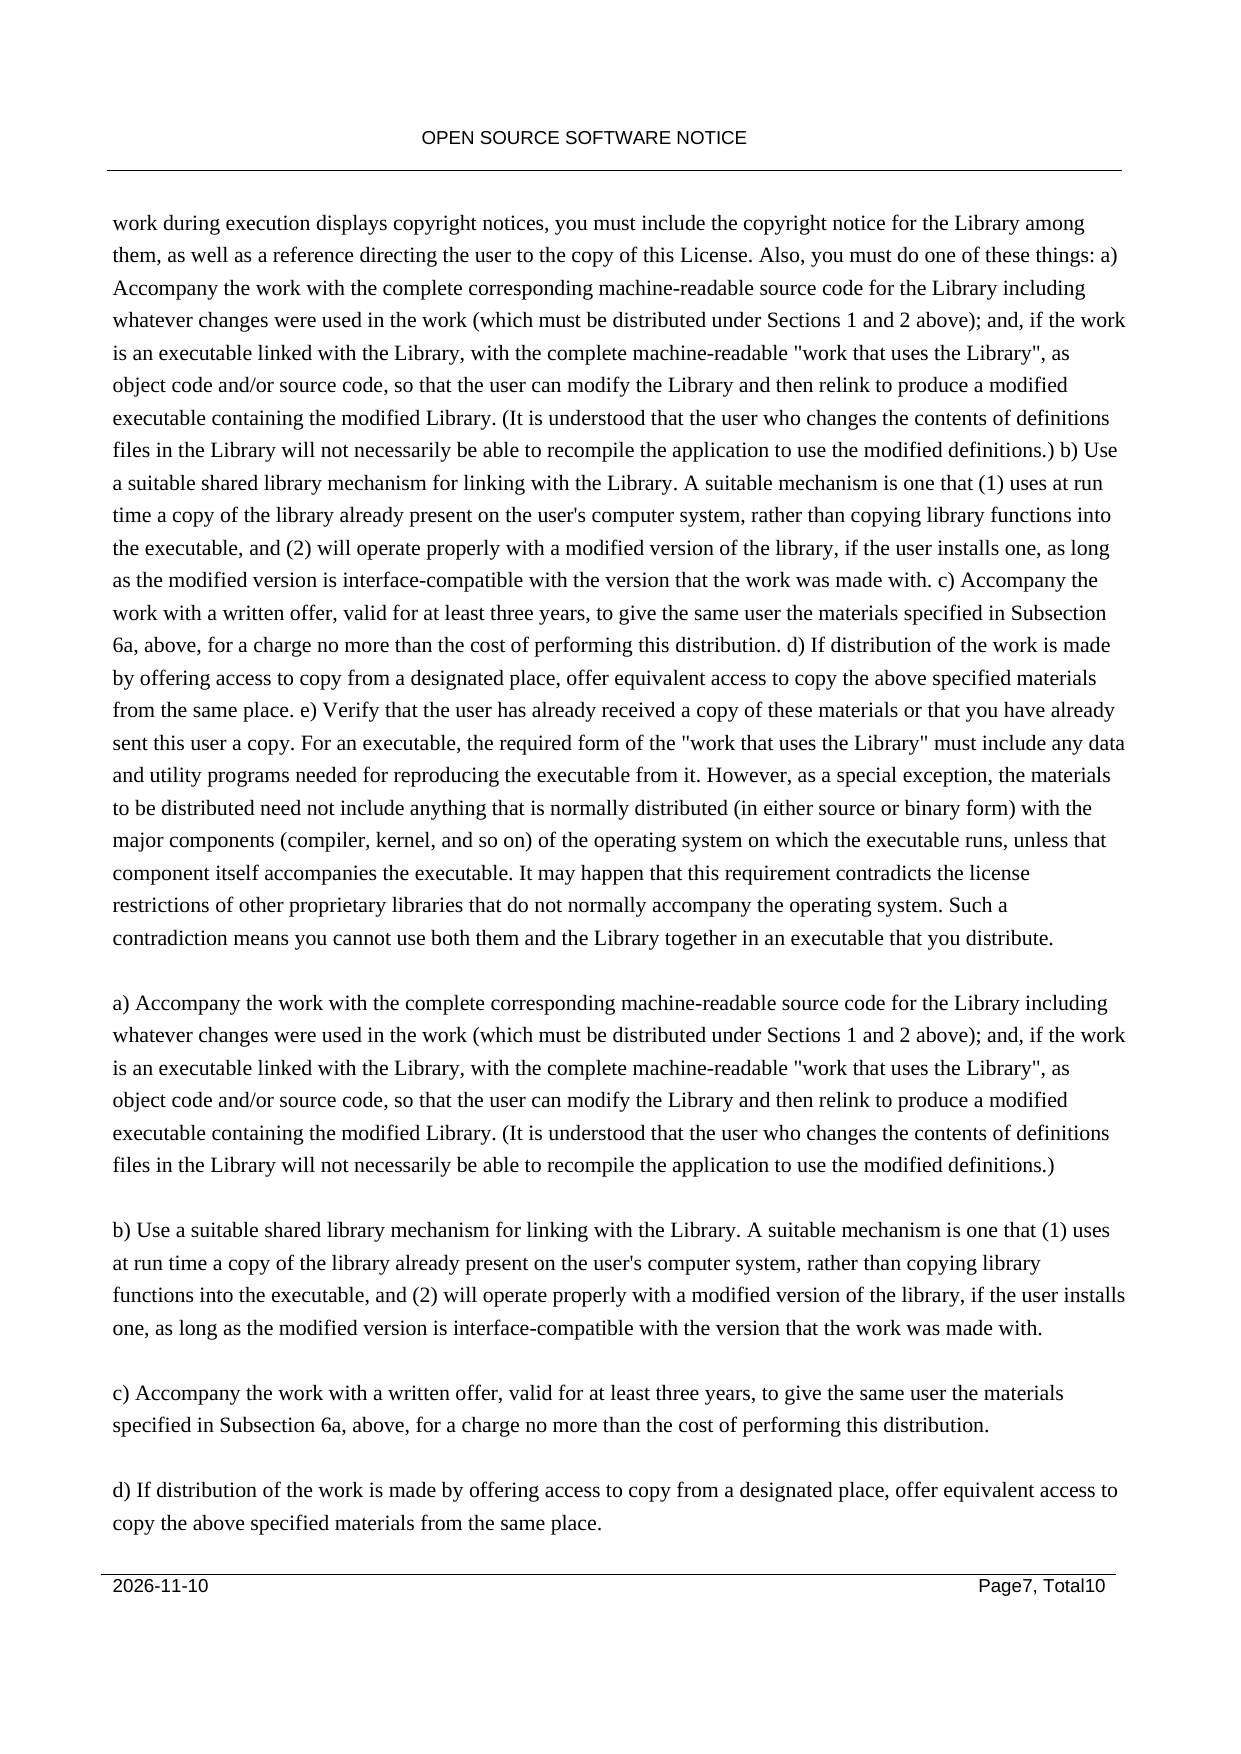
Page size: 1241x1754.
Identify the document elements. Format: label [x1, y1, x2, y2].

text [112, 206, 1128, 1539]
